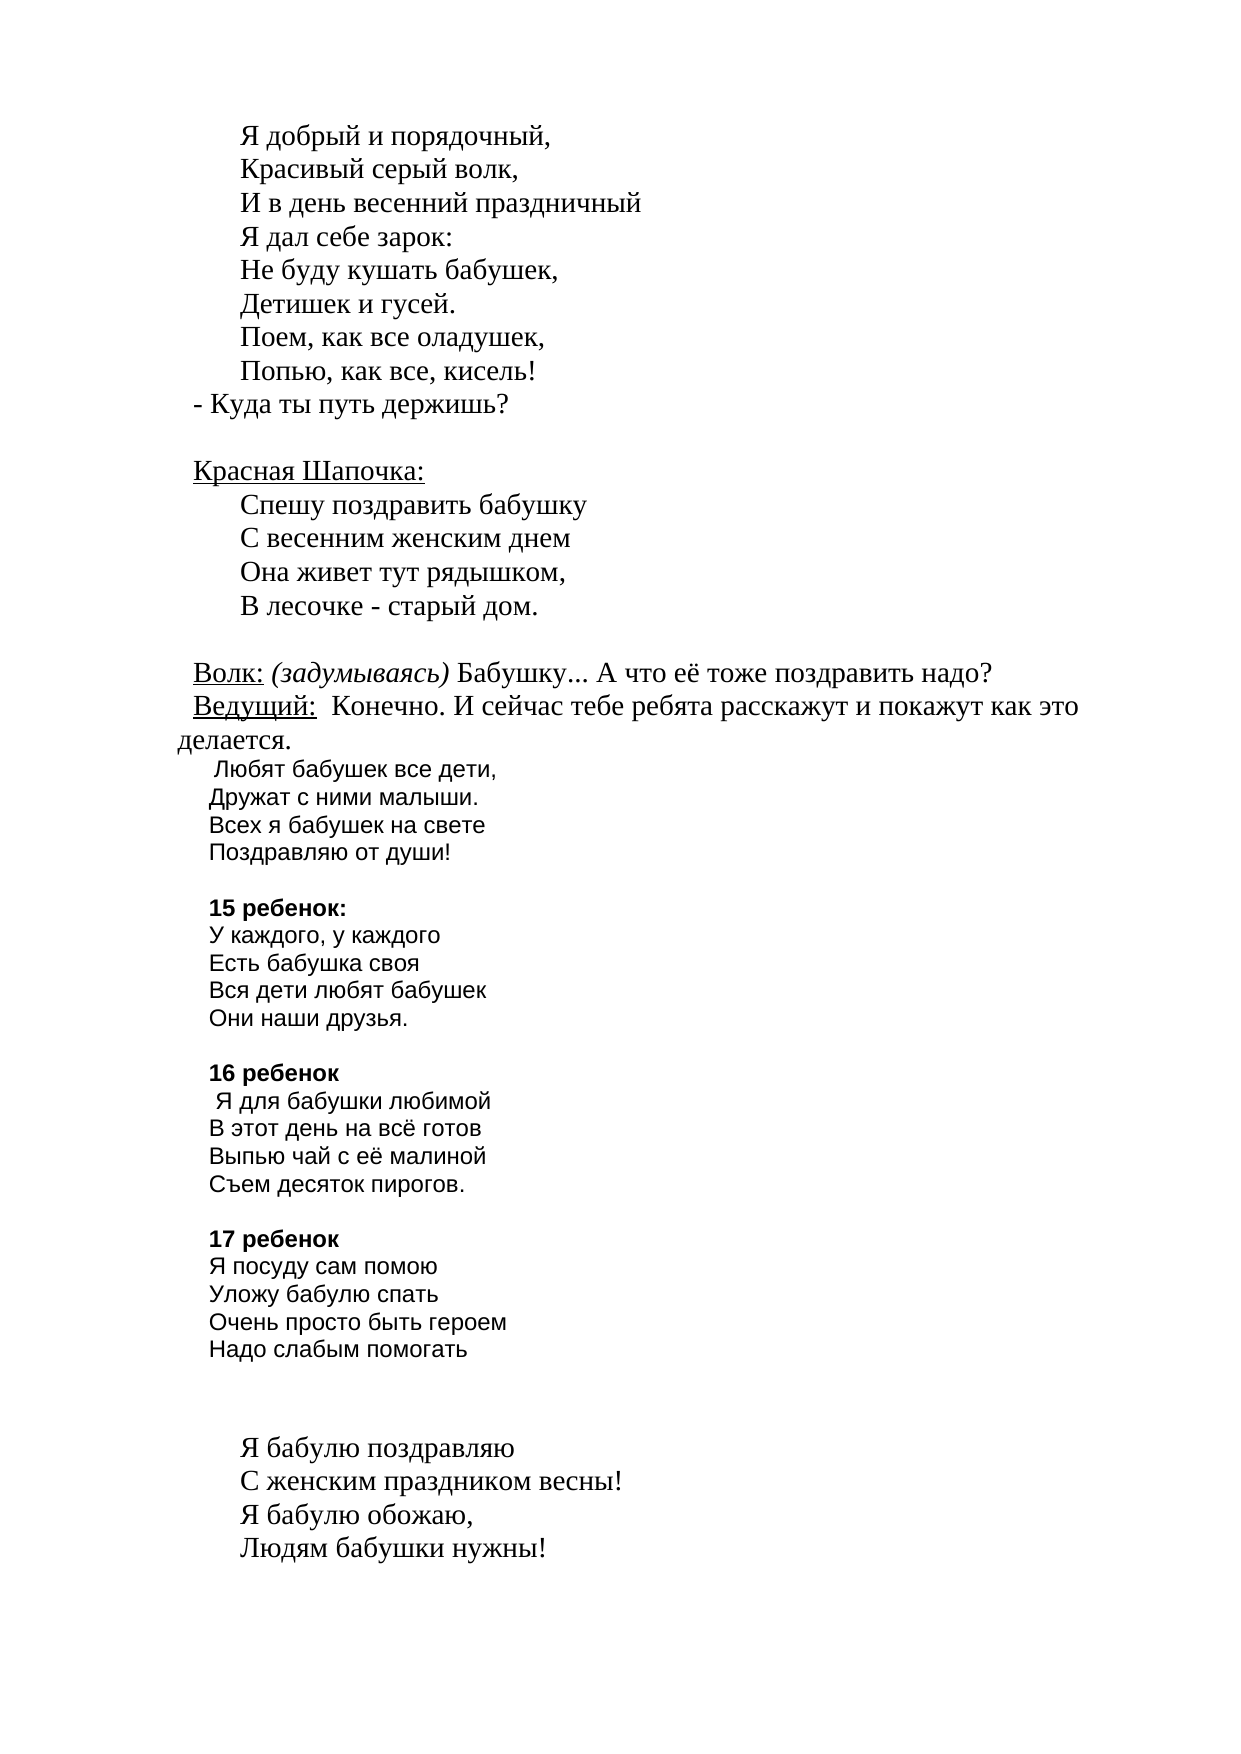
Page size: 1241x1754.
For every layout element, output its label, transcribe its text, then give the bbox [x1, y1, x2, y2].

text Вся дети любят бабушек [177, 976, 1152, 1004]
text Очень просто быть героем [177, 1307, 1152, 1335]
text И в день весенний праздничный [240, 185, 1089, 219]
text С женским праздником весны! [240, 1463, 1089, 1497]
text В лесочке - старый дом. [240, 588, 1089, 621]
text Красная Шапочка: [177, 453, 1152, 487]
text Красивый серый волк, [240, 152, 1089, 185]
text Поздравляю от души! [177, 838, 1152, 866]
text - Куда ты путь держишь? [177, 386, 1152, 420]
text Она живет тут рядышком, [240, 554, 1089, 588]
text С весенним женским днем [240, 521, 1089, 554]
text Есть бабушка своя [177, 949, 1152, 976]
text Волк: (задумываясь) Бабушку... А что её тоже поздравить надо? [177, 655, 1152, 688]
text Выпью чай с её малиной [177, 1142, 1152, 1169]
text Я дал себе зарок: [240, 219, 1089, 252]
text Я бабулю поздравляю [240, 1430, 1089, 1463]
text Спешу поздравить бабушку [240, 487, 1089, 521]
text Дружат с ними малыши. [177, 783, 1152, 811]
text Попью, как все, кисель! [240, 353, 1089, 386]
text 15 ребенок: [177, 893, 1152, 921]
text У каждого, у каждого [177, 921, 1152, 949]
text Не буду кушать бабушек, [240, 252, 1089, 286]
text Они наши друзья. [177, 1004, 1152, 1031]
text Поем, как все оладушек, [240, 319, 1089, 353]
text Детишек и гусей. [240, 286, 1089, 319]
text Я посуду сам помою [177, 1252, 1152, 1280]
text Людям бабушки нужны! [240, 1530, 1089, 1564]
text Съем десяток пирогов. [177, 1169, 1152, 1197]
text Уложу бабулю спать [177, 1280, 1152, 1307]
text Ведущий: Конечно. И сейчас тебе ребята расскажут и покажут как это делается. [177, 688, 1152, 755]
text Я для бабушки любимой [177, 1087, 1152, 1114]
text Надо слабым помогать [177, 1335, 1152, 1363]
text Я добрый и порядочный, [240, 118, 1089, 152]
text 16 ребенок [177, 1059, 1152, 1087]
text 17 ребенок [177, 1225, 1152, 1252]
text Любят бабушек все дети, [177, 755, 1152, 783]
text Всех я бабушек на свете [177, 811, 1152, 838]
text В этот день на всё готов [177, 1114, 1152, 1142]
text Я бабулю обожаю, [240, 1497, 1089, 1530]
